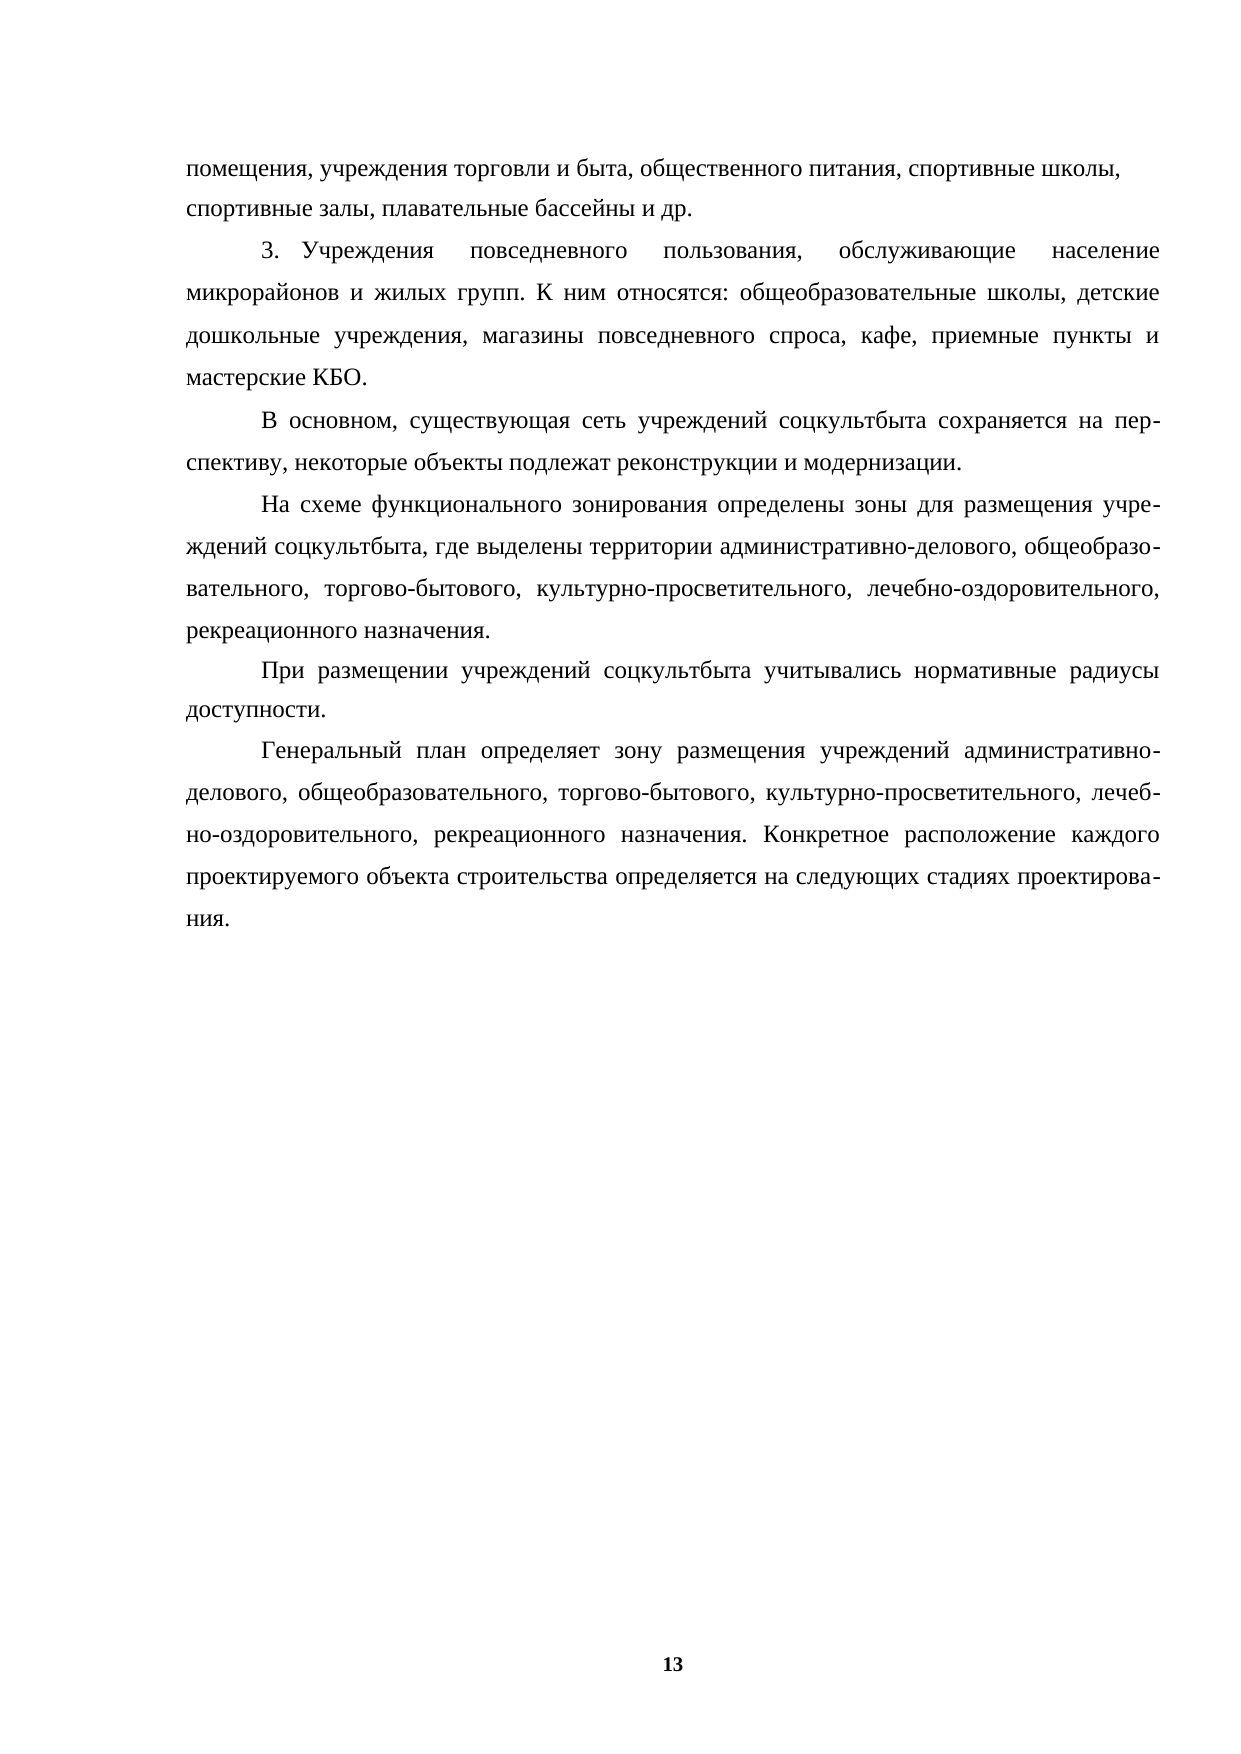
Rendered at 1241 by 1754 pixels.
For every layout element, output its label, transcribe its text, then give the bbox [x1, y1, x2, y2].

text На схеме функционального зонирования определены зоны для размещения учреждений соцкультбыта, где выделены территории административно-делового, общеобразовательного, торгово-бытового, культурно-просветительного, лечебно-оздоровительного, рекреационного назначения. [186, 479, 1161, 647]
text При размещении учреждений соцкультбыта учитывались нормативные радиусы доступности. [186, 647, 1161, 725]
list Учреждения повседневного пользования, обслуживающие население микрорайонов и жилых групп. К ним относятся: общеобразовательные школы, детские дошкольные учреждения, магазины повседневного спроса, кафе, приемные пункты и мастерские КБО. [186, 224, 1161, 394]
text В основном, существующая сеть учреждений соцкультбыта сохраняется на перспективу, некоторые объекты подлежат реконструкции и модернизации. [186, 394, 1161, 479]
text помещения, учреждения торговли и быта, общественного питания, спортивные школы, спортивные залы, плавательные бассейны и др. [186, 144, 1161, 224]
text Генеральный план определяет зону размещения учреждений административноделового, общеобразовательного, торгово-бытового, культурно-просветительного, лечебно-оздоровительного, рекреационного назначения. Конкретное расположение каждого проектируемого объекта строительства определяется на следующих стадиях проектирования. [186, 725, 1161, 935]
